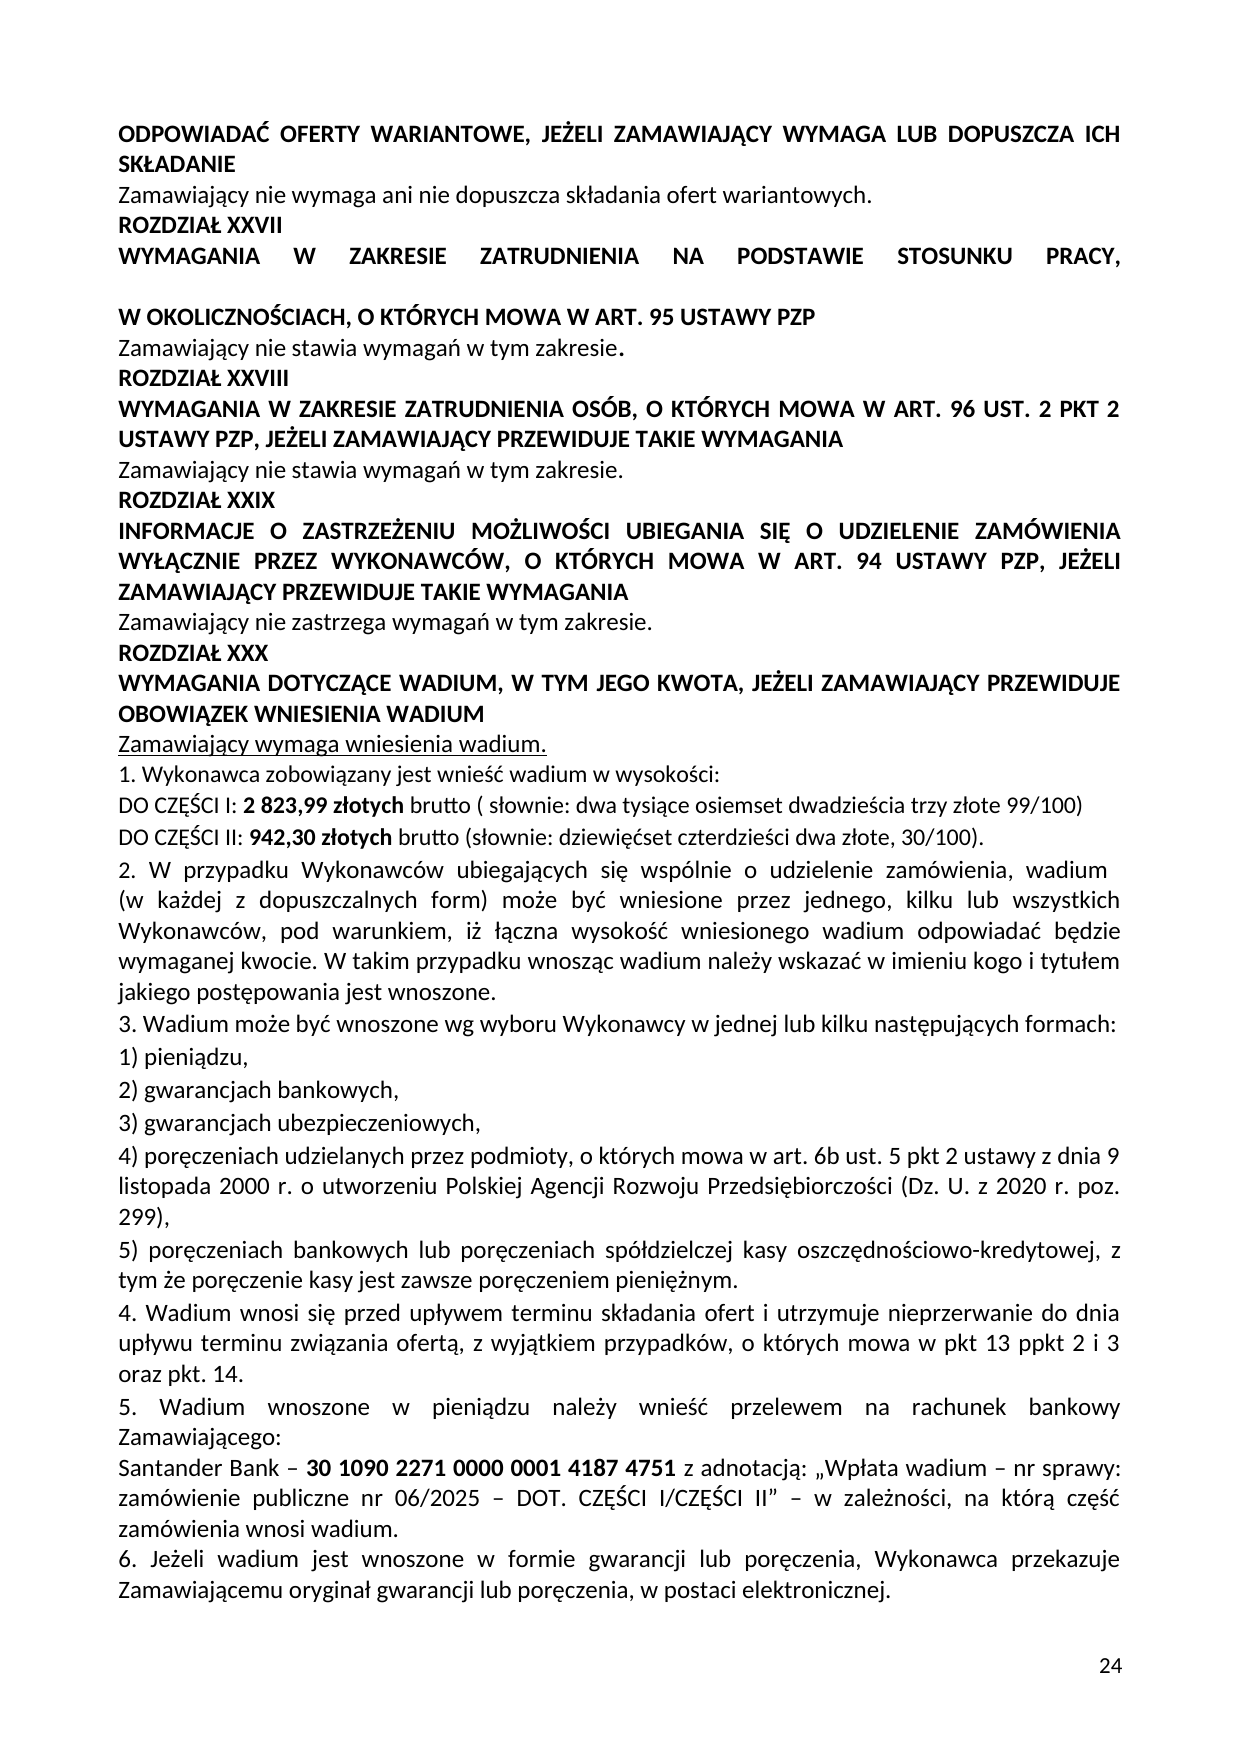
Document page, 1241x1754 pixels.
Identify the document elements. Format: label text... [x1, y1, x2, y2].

text Zamawiający nie zastrzega wymagań w tym zakresie. [118, 606, 1122, 637]
text 2) gwarancjach bankowych, [118, 1074, 1122, 1105]
text 1. Wykonawca zobowiązany jest wnieść wadium w wysokości: [118, 759, 1122, 788]
text 4. Wadium wnosi się przed upływem terminu składania ofert i utrzymuje nieprzerwanie do dnia upływu terminu związania ofertą, z wyjątkiem przypadków, o których mowa w pkt 13 ppkt 2 i 3 oraz pkt. 14. [118, 1297, 1122, 1389]
text ROZDZIAŁ XXX [118, 637, 1122, 667]
text 2. W przypadku Wykonawców ubiegających się wspólnie o udzielenie zamówienia, wadium (w każdej z dopuszczalnych form) może być wniesione przez jednego, kilku lub wszystkich Wykonawców, pod warunkiem, iż łączna wysokość wniesionego wadium odpowiadać będzie wymaganej kwocie. W takim przypadku wnosząc wadium należy wskazać w imieniu kogo i tytułem jakiego postępowania jest wnoszone. [118, 854, 1122, 1006]
text ROZDZIAŁ XXVII [118, 210, 1122, 240]
text ROZDZIAŁ XXVIII [118, 362, 1122, 393]
text WYMAGANIA DOTYCZĄCE WADIUM, W TYM JEGO KWOTA, JEŻELI ZAMAWIAJĄCY PRZEWIDUJE OBOWIĄZEK WNIESIENIA WADIUM [118, 667, 1122, 728]
text Zamawiający wymaga wniesienia wadium. [118, 728, 1122, 759]
text Zamawiający nie stawia wymagań w tym zakresie. [118, 454, 1122, 484]
text Zamawiający nie stawia wymagań w tym zakresie. [118, 332, 1122, 362]
text Zamawiający nie wymaga ani nie dopuszcza składania ofert wariantowych. [118, 179, 1122, 210]
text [118, 118, 1122, 179]
text 3) gwarancjach ubezpieczeniowych, [118, 1107, 1122, 1138]
text 4) poręczeniach udzielanych przez podmioty, o których mowa w art. 6b ust. 5 pkt 2 ustawy z dnia 9 listopada 2000 r. o utworzeniu Polskiej Agencji Rozwoju Przedsiębiorczości (Dz. U. z 2020 r. poz. 299), [118, 1140, 1122, 1231]
text WYMAGANIA W ZAKRESIE ZATRUDNIENIA NA PODSTAWIE STOSUNKU PRACY, W OKOLICZNOŚCIACH, O KTÓRYCH MOWA W ART. 95 USTAWY PZP [118, 240, 1122, 332]
text 3. Wadium może być wnoszone wg wyboru Wykonawcy w jednej lub kilku następujących formach: [118, 1009, 1122, 1039]
text 5) poręczeniach bankowych lub poręczeniach spółdzielczej kasy oszczędnościowo-kredytowej, z tym że poręczenie kasy jest zawsze poręczeniem pieniężnym. [118, 1234, 1122, 1295]
text 5. Wadium wnoszone w pieniądzu należy wnieść przelewem na rachunek bankowy Zamawiającego: [118, 1391, 1122, 1452]
text INFORMACJE O ZASTRZEŻENIU MOŻLIWOŚCI UBIEGANIA SIĘ O UDZIELENIE ZAMÓWIENIA WYŁĄCZNIE PRZEZ WYKONAWCÓW, O KTÓRYCH MOWA W ART. 94 USTAWY PZP, JEŻELI ZAMAWIAJĄCY PRZEWIDUJE TAKIE WYMAGANIA [118, 515, 1122, 606]
text DO CZĘŚCI I: 2 823,99 złotych brutto ( słownie: dwa tysiące osiemset dwadzieścia trzy złote 99/100) [118, 791, 1122, 820]
text DO CZĘŚCI II: 942,30 złotych brutto (słownie: dziewięćset czterdzieści dwa złote, 30/100). [118, 822, 1122, 851]
text Santander Bank – 30 1090 2271 0000 0001 4187 4751 z adnotacją: „Wpłata wadium – nr sprawy: zamówienie publiczne nr 06/2025 – DOT. CZĘŚCI I/CZĘŚCI II” – w zależności, na którą część zamówienia wnosi wadium. [118, 1452, 1122, 1543]
text 6. Jeżeli wadium jest wnoszone w formie gwarancji lub poręczenia, Wykonawca przekazuje Zamawiającemu oryginał gwarancji lub poręczenia, w postaci elektronicznej. [118, 1543, 1122, 1604]
text ROZDZIAŁ XXIX [118, 484, 1122, 515]
text 1) pieniądzu, [118, 1041, 1122, 1072]
text WYMAGANIA W ZAKRESIE ZATRUDNIENIA OSÓB, O KTÓRYCH MOWA W ART. 96 UST. 2 PKT 2 USTAWY PZP, JEŻELI ZAMAWIAJĄCY PRZEWIDUJE TAKIE WYMAGANIA [118, 393, 1122, 454]
